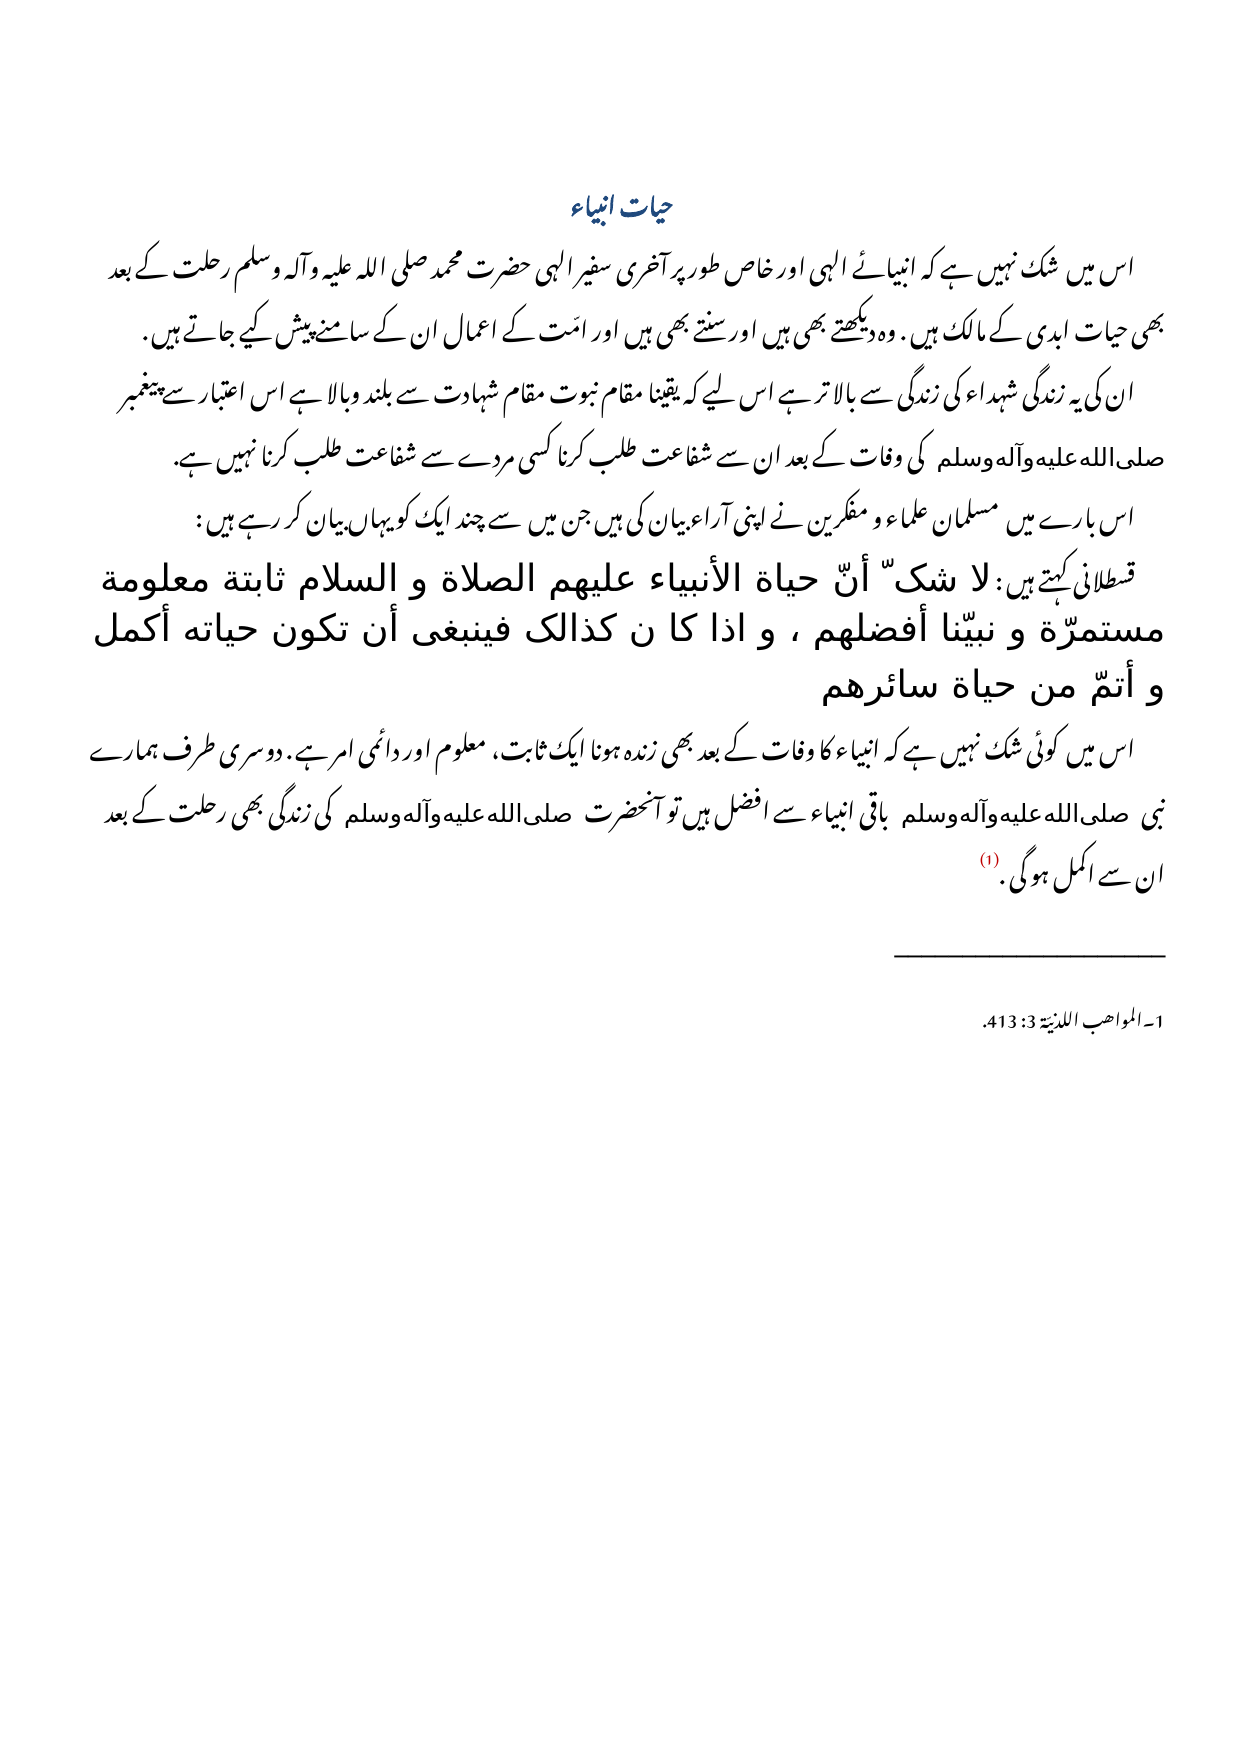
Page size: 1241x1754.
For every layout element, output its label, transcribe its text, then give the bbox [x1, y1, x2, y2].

text ان کی یہ زندگی شہداء کی زندگی سے بالا تر ہے اس لیے کہ یقینا مقام نبوت مقام شہادت سے بلند وبالا ہے اس اعتبار سے پیغمبر صلى‌الله‌عليه‌وآله‌وسلم کی وفات کے بعد ان سے شفاعت طلب کرنا کسی مردے سے شفاعت طلب کرنا نہیں ہے. [75, 356, 1165, 481]
subtitle حیات انبیاء [75, 169, 1165, 231]
text 1۔المواھب اللدنیّة 3: 413. [75, 993, 1165, 1039]
text اس بارے میں مسلمان علماء و مفکرین نے اپنی آراء بیان کی ہیں جن میں سے چند ایک کو یہاں بیان کر رہے ہیں : [75, 481, 1165, 544]
text قسطلانی کہتے ہیں : لا شک ّ أنّ حیاة الأنبیاء علیهم الصلاة و السلام ثابتة معلومة مستمرّة و نبیّنا أفضلهم ، و اذا کا ن کذالک فینبغی أن تکون حیاته أکمل و أتمّ من حیاة سائرهم [75, 544, 1165, 712]
text ____________________ [75, 900, 1165, 968]
text اس میں شک نہیں ہے کہ انبیائے الہی اور خاص طور پر آخری سفیر الہی حضرت محمد صلی اللہ علیہ وآلہ وسلم رحلت کے بعد بھی حیات ابدی کے مالک ہیں . وہ دیکھتے بھی ہیں اور سنتے بھی ہیں اور امّت کے اعمال ان کے سامنے پیش کیے جاتے ہیں . [75, 231, 1165, 356]
text اس میں کوئی شک نہیں ہے کہ انبیاء کا وفات کے بعد بھی زندہ ہونا ایک ثابت، معلوم اور دائمی امر ہے . دوسر ی طرف ہمارے نبی صلى‌الله‌عليه‌وآله‌وسلم باقی انبیاء سے افضل ہیں تو آنحضرت صلى‌الله‌عليه‌وآله‌وسلم کی زندگی بھی رحلت کے بعد ان سے اکمل ہو گی .(1) [75, 712, 1165, 900]
